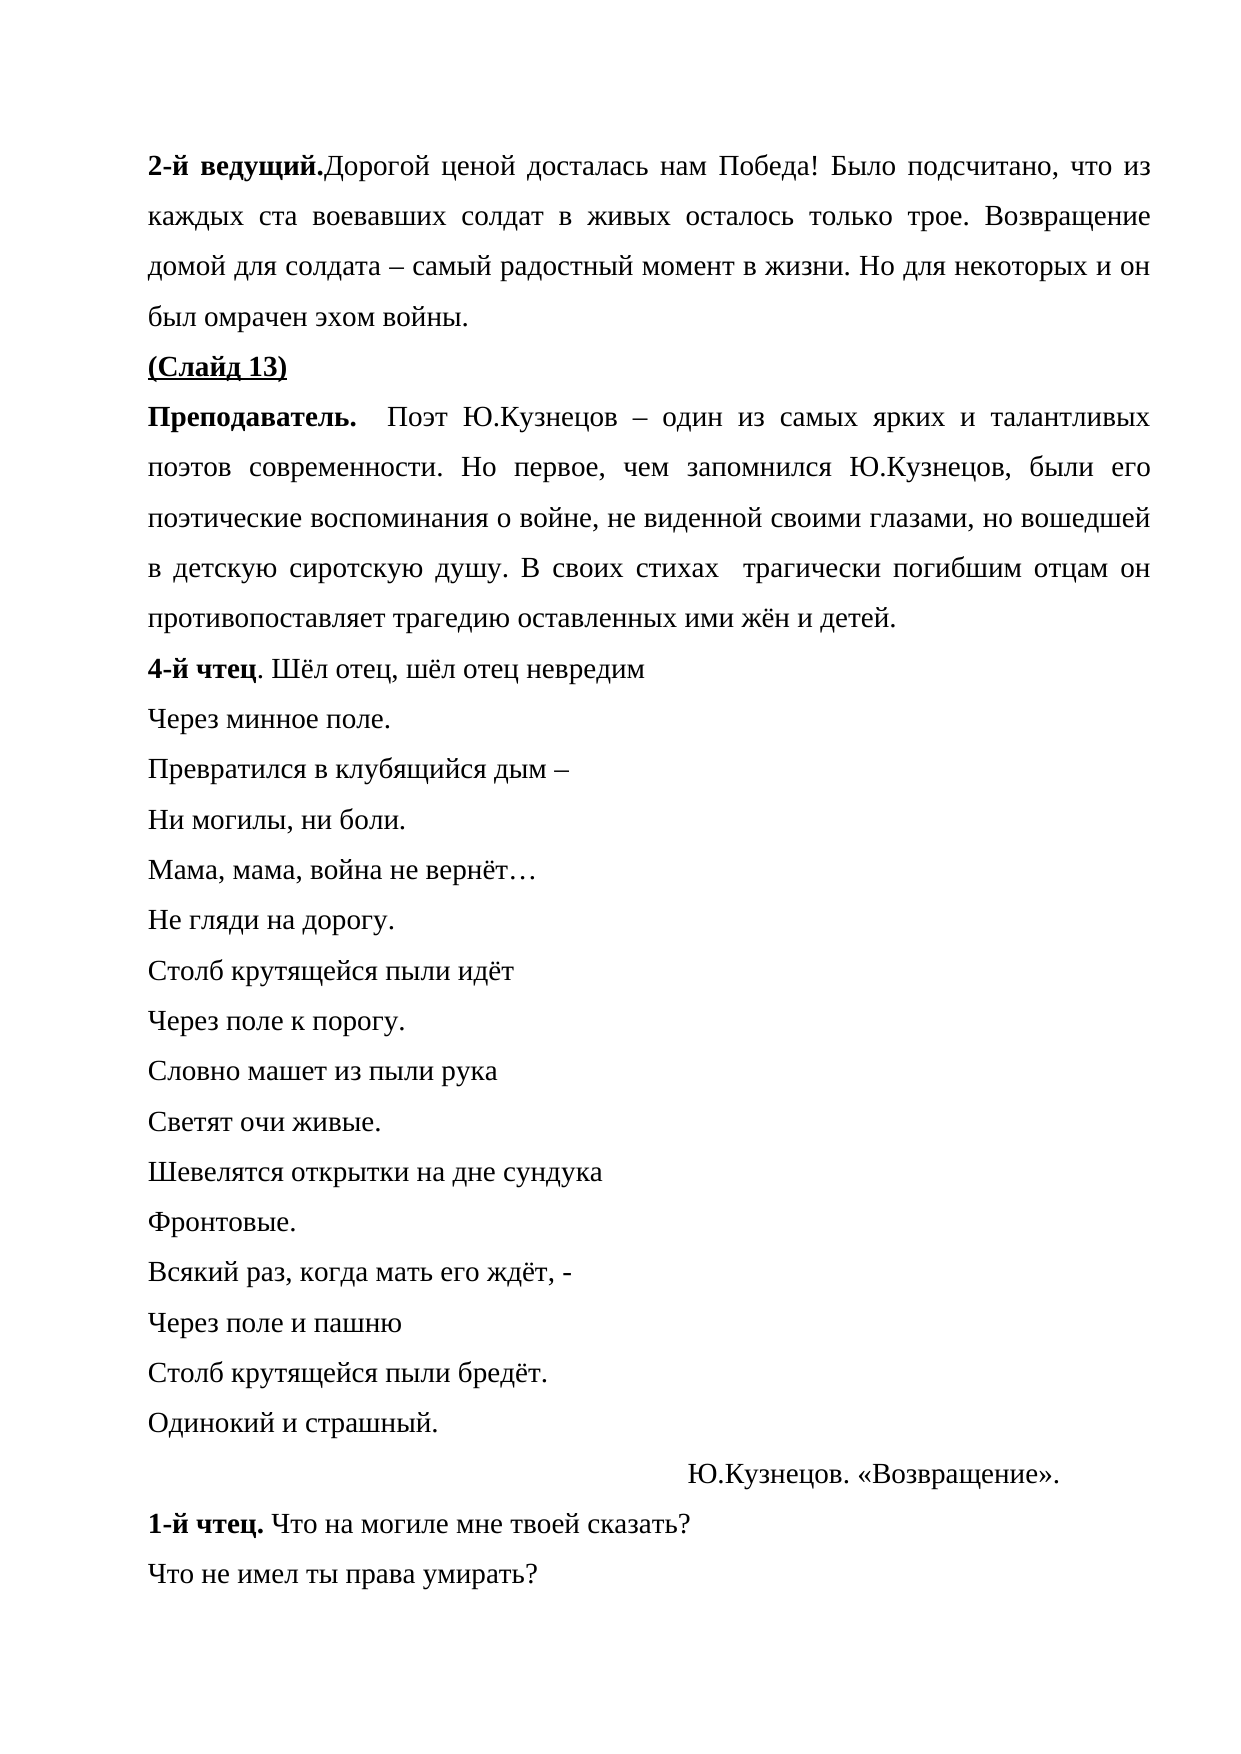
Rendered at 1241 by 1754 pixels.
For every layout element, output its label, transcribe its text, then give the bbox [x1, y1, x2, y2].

text Словно машет из пыли рука [148, 1053, 1152, 1087]
text (Слайд 13) [148, 349, 1152, 382]
text Через поле и пашню [148, 1305, 1152, 1338]
text Всякий раз, когда мать его ждёт, - [148, 1254, 1152, 1288]
text Что не имел ты права умирать? [148, 1556, 1152, 1590]
text Превратился в клубящийся дым – [148, 751, 1152, 785]
text 1-й чтец. Что на могиле мне твоей сказать? [148, 1506, 1152, 1540]
text Ни могилы, ни боли. [148, 802, 1152, 835]
text Столб крутящейся пыли бредёт. [148, 1355, 1152, 1389]
text Через минное поле. [148, 701, 1152, 735]
text Мама, мама, война не вернёт… [148, 852, 1152, 886]
text 2-й ведущий.Дорогой ценой досталась нам Победа! Было подсчитано, что из каждых ста воевавших солдат в живых осталось только трое. Возвращение домой для солдата – самый радостный момент в жизни. Но для некоторых и он был омрачен эхом войны. [148, 148, 1152, 332]
text Столб крутящейся пыли идёт [148, 953, 1152, 986]
text 4-й чтец. Шёл отец, шёл отец невредим [148, 651, 1152, 684]
text Через поле к порогу. [148, 1003, 1152, 1037]
text Шевелятся открытки на дне сундука [148, 1154, 1152, 1187]
text Не гляди на дорогу. [148, 902, 1152, 936]
text Преподаватель. Поэт Ю.Кузнецов – один из самых ярких и талантливых поэтов современности. Но первое, чем запомнился Ю.Кузнецов, были его поэтические воспоминания о войне, не виденной своими глазами, но вошедшей в детскую сиротскую душу. В своих стихах трагически погибшим отцам он противопоставляет трагедию оставленных ими жён и детей. [148, 399, 1152, 634]
text Ю.Кузнецов. «Возвращение». [148, 1456, 1152, 1489]
text Светят очи живые. [148, 1104, 1152, 1137]
text Одинокий и страшный. [148, 1406, 1152, 1439]
text Фронтовые. [148, 1204, 1152, 1238]
